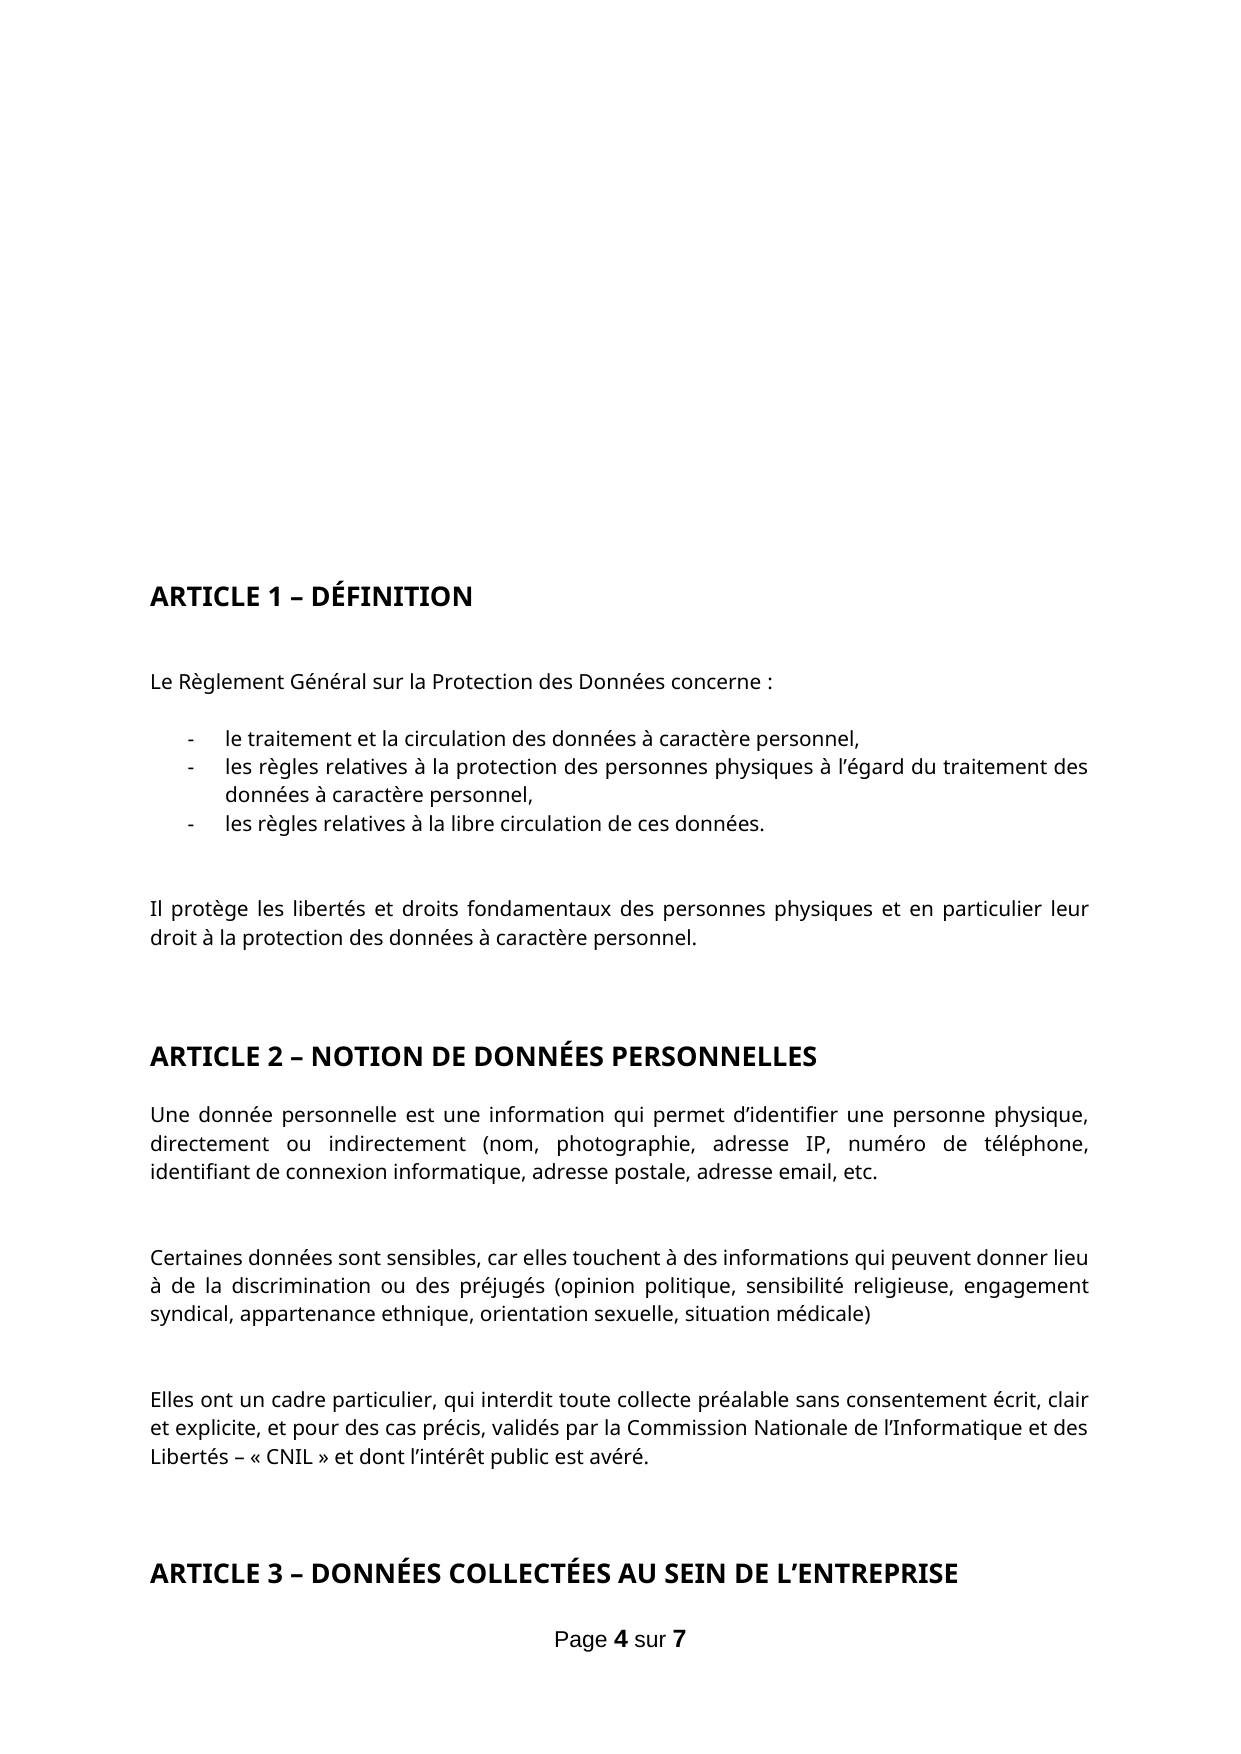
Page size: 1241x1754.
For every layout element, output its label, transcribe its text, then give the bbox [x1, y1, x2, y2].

list les règles relatives à la protection des personnes physiques à l’égard du traitement des données à caractère personnel, [187, 752, 1090, 809]
list le traitement et la circulation des données à caractère personnel, [187, 724, 1090, 752]
text Il protège les libertés et droits fondamentaux des personnes physiques et en particulier leur droit à la protection des données à caractère personnel. [150, 894, 1090, 951]
text Elles ont un cadre particulier, qui interdit toute collecte préalable sans consentement écrit, clair et explicite, et pour des cas précis, validés par la Commission Nationale de l’Informatique et des Libertés – « CNIL » et dont l’intérêt public est avéré. [150, 1385, 1090, 1470]
subtitle ARTICLE 3 – DONNÉES COLLECTÉES AU SEIN DE L’ENTREPRISE [150, 1554, 1090, 1591]
text Le Règlement Général sur la Protection des Données concerne : [150, 667, 1090, 695]
subtitle ARTICLE 2 – NOTION DE DONNÉES PERSONNELLES [150, 1037, 1090, 1074]
list les règles relatives à la libre circulation de ces données. [187, 809, 1090, 837]
text Une donnée personnelle est une information qui permet d’identifier une personne physique, directement ou indirectement (nom, photographie, adresse IP, numéro de téléphone, identifiant de connexion informatique, adresse postale, adresse email, etc. [150, 1101, 1090, 1186]
subtitle ARTICLE 1 – DÉFINITION [150, 577, 1090, 614]
text Certaines données sont sensibles, car elles touchent à des informations qui peuvent donner lieu à de la discrimination ou des préjugés (opinion politique, sensibilité religieuse, engagement syndical, appartenance ethnique, orientation sexuelle, situation médicale) [150, 1243, 1090, 1328]
